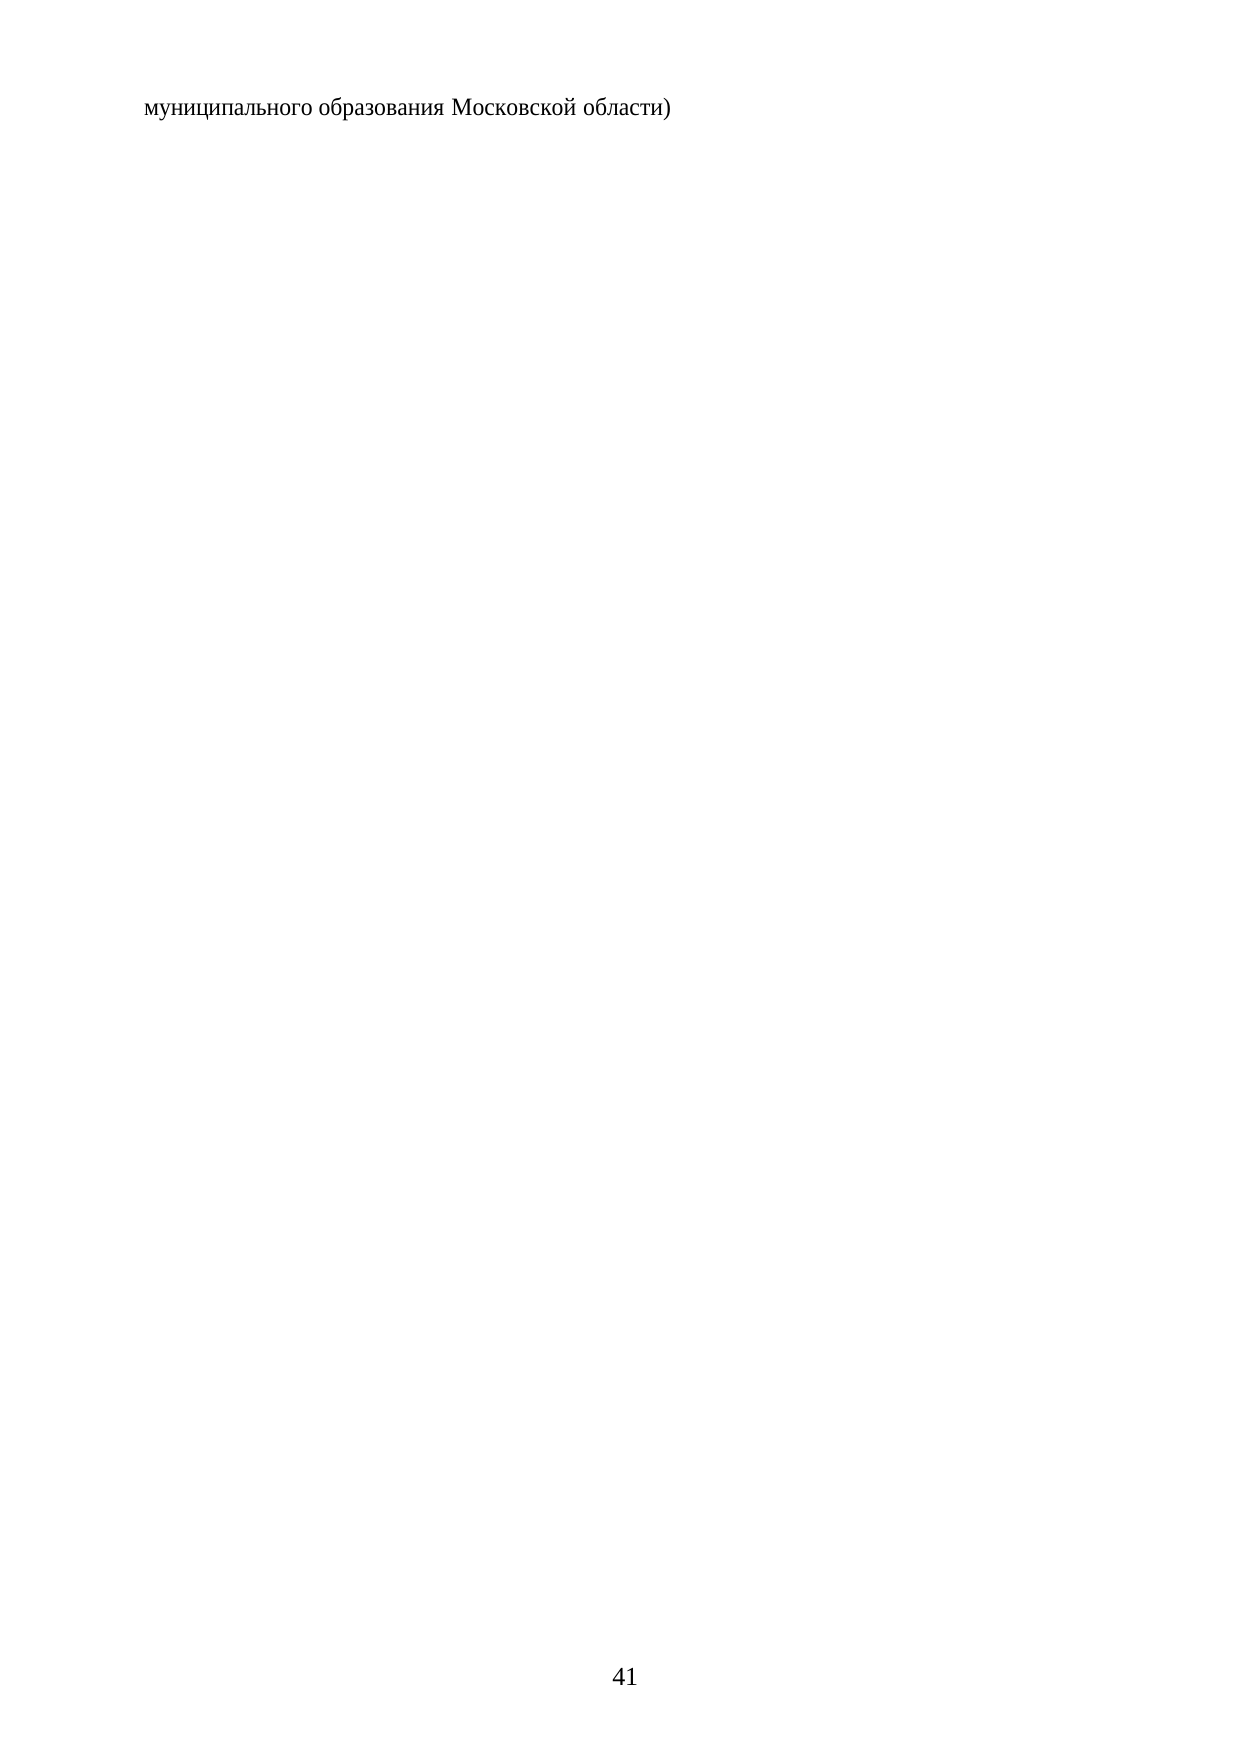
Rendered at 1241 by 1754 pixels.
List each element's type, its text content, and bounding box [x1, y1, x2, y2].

text муниципального образования Московской области) [144, 92, 1155, 121]
